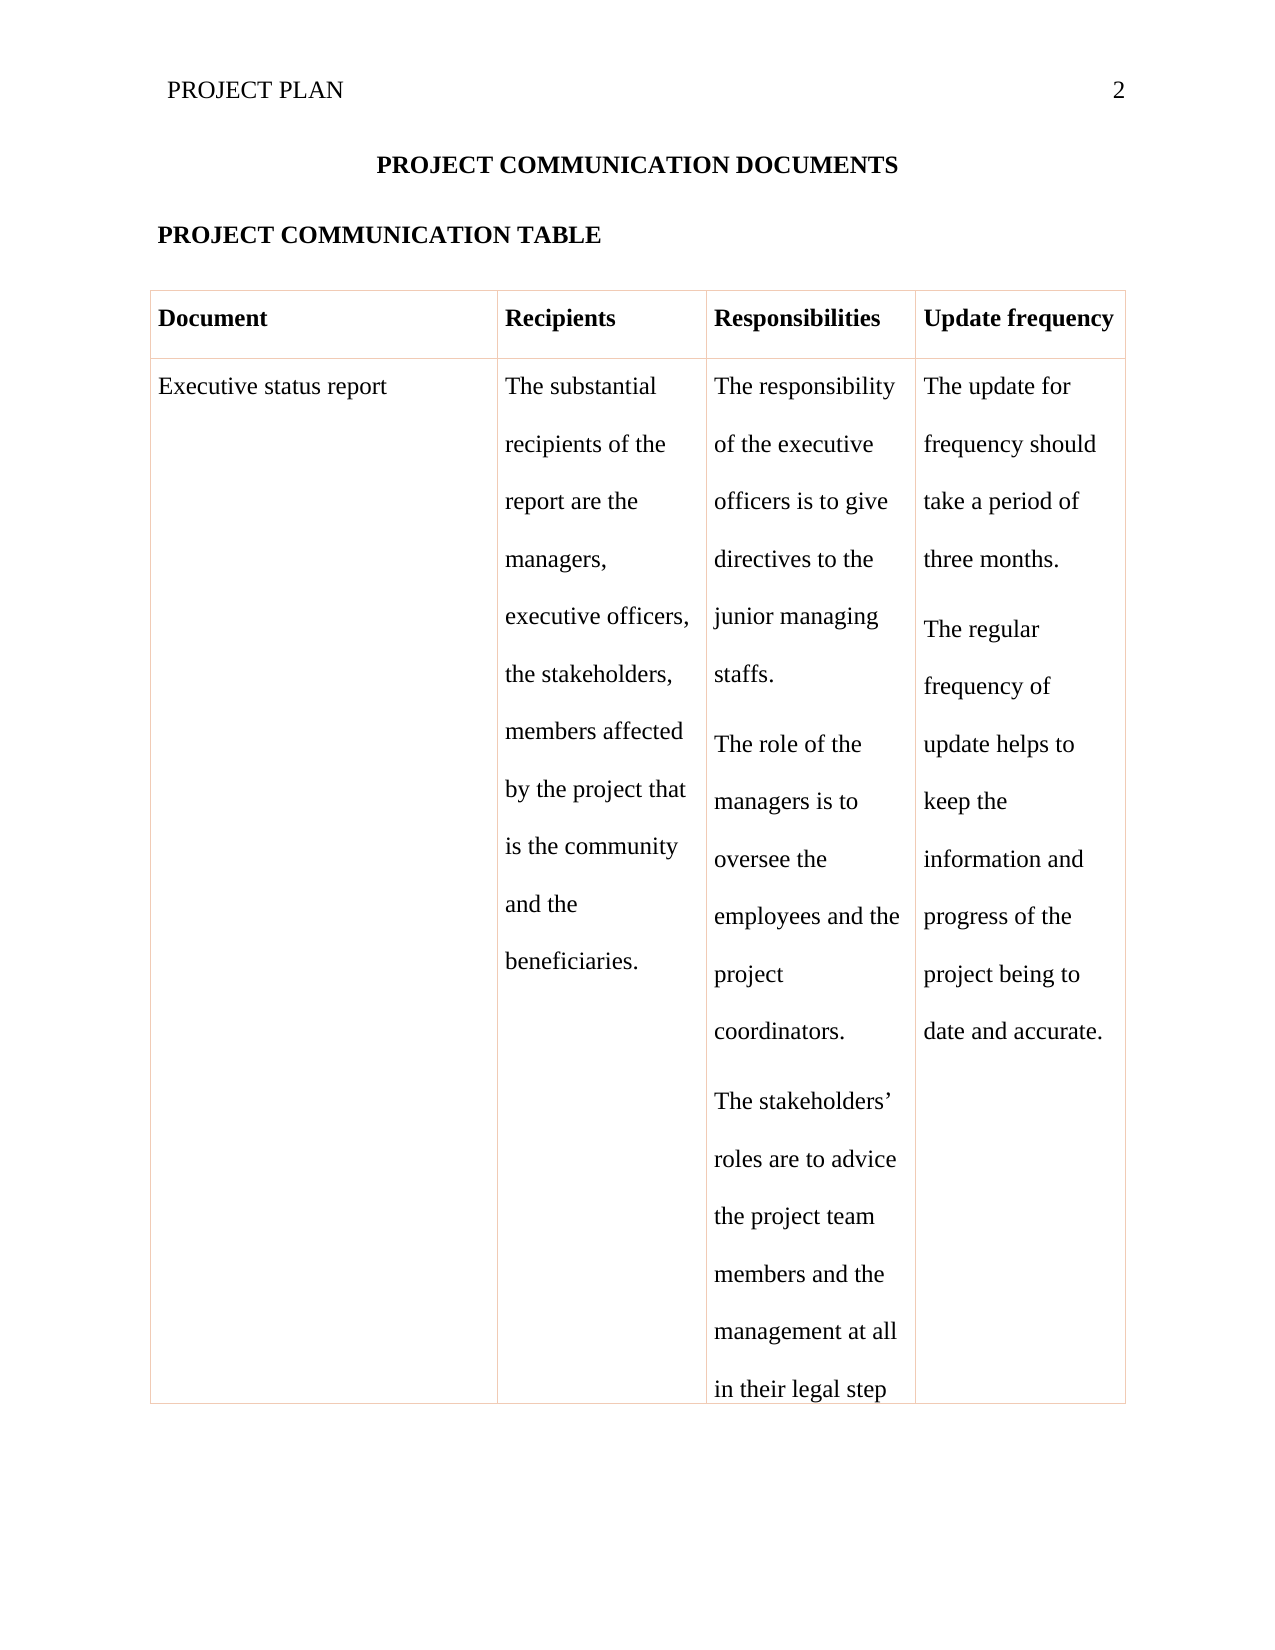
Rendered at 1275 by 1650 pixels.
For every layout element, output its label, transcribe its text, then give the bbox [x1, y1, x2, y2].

table_header Recipients [498, 291, 706, 358]
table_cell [151, 359, 497, 1403]
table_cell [916, 359, 1125, 1403]
table_header Document [151, 291, 497, 358]
table_header Responsibilities [707, 291, 915, 358]
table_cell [498, 359, 706, 1403]
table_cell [707, 359, 915, 1403]
table_header Update frequency [916, 291, 1125, 358]
text Project communication documents [157, 150, 1117, 179]
text Project communication table [157, 220, 1117, 249]
